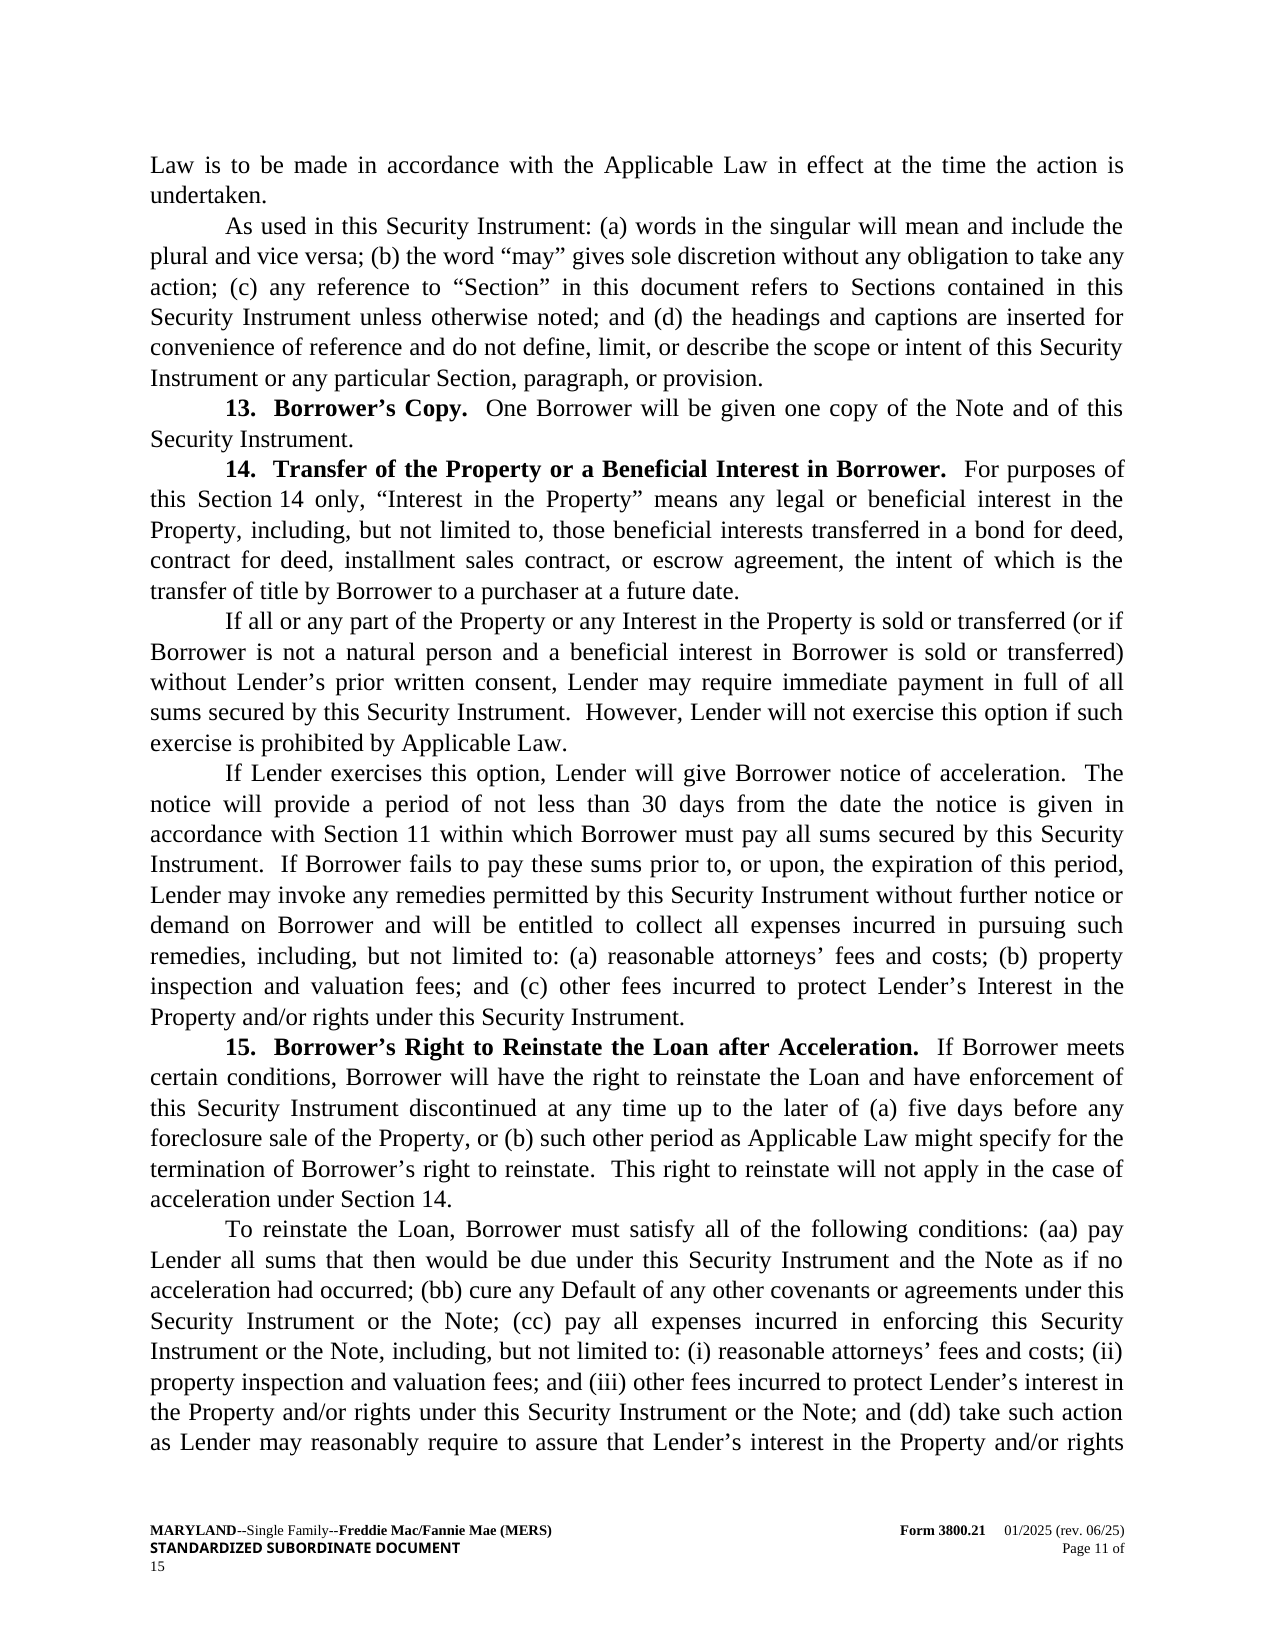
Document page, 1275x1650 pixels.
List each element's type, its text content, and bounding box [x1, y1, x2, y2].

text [150, 1214, 1125, 1456]
text If Lender exercises this option, Lender will give Borrower notice of acceleration. The notice will provide a period of not less than 30 days from the date the notice is given in accordance with Section 11 within which Borrower must pay all sums secured by this Security Instrument. If Borrower fails to pay these sums prior to, or upon, the expiration of this period, Lender may invoke any remedies permitted by this Security Instrument without further notice or demand on Borrower and will be entitled to collect all expenses incurred in pursuing such remedies, including, but not limited to: (a) reasonable attorneys’ fees and costs; (b) property inspection and valuation fees; and (c) other fees incurred to protect Lender’s Interest in the Property and/or rights under this Security Instrument. [150, 758, 1125, 1030]
text 13. Borrower’s Copy. One Borrower will be given one copy of the Note and of this Security Instrument. [150, 393, 1125, 452]
text 15. Borrower’s Right to Reinstate the Loan after Acceleration. If Borrower meets certain conditions, Borrower will have the right to reinstate the Loan and have enforcement of this Security Instrument discontinued at any time up to the later of (a) five days before any foreclosure sale of the Property, or (b) such other period as Applicable Law might specify for the termination of Borrower’s right to reinstate. This right to reinstate will not apply in the case of acceleration under Section 14. [150, 1032, 1125, 1213]
text 14. Transfer of the Property or a Beneficial Interest in Borrower. For purposes of this Section 14 only, “Interest in the Property” means any legal or beneficial interest in the Property, including, but not limited to, those beneficial interests transferred in a bond for deed, contract for deed, installment sales contract, or escrow agreement, the intent of which is the transfer of title by Borrower to a purchaser at a future date. [150, 454, 1125, 604]
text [150, 150, 1125, 209]
text As used in this Security Instrument: (a) words in the singular will mean and include the plural and vice versa; (b) the word “may” gives sole discretion without any obligation to take any action; (c) any reference to “Section” in this document refers to Sections contained in this Security Instrument unless otherwise noted; and (d) the headings and captions are inserted for convenience of reference and do not define, limit, or describe the scope or intent of this Security Instrument or any particular Section, paragraph, or provision. [150, 211, 1125, 392]
text If all or any part of the Property or any Interest in the Property is sold or transferred (or if Borrower is not a natural person and a beneficial interest in Borrower is sold or transferred) without Lender’s prior written consent, Lender may require immediate payment in full of all sums secured by this Security Instrument. However, Lender will not exercise this option if such exercise is prohibited by Applicable Law. [150, 606, 1125, 757]
